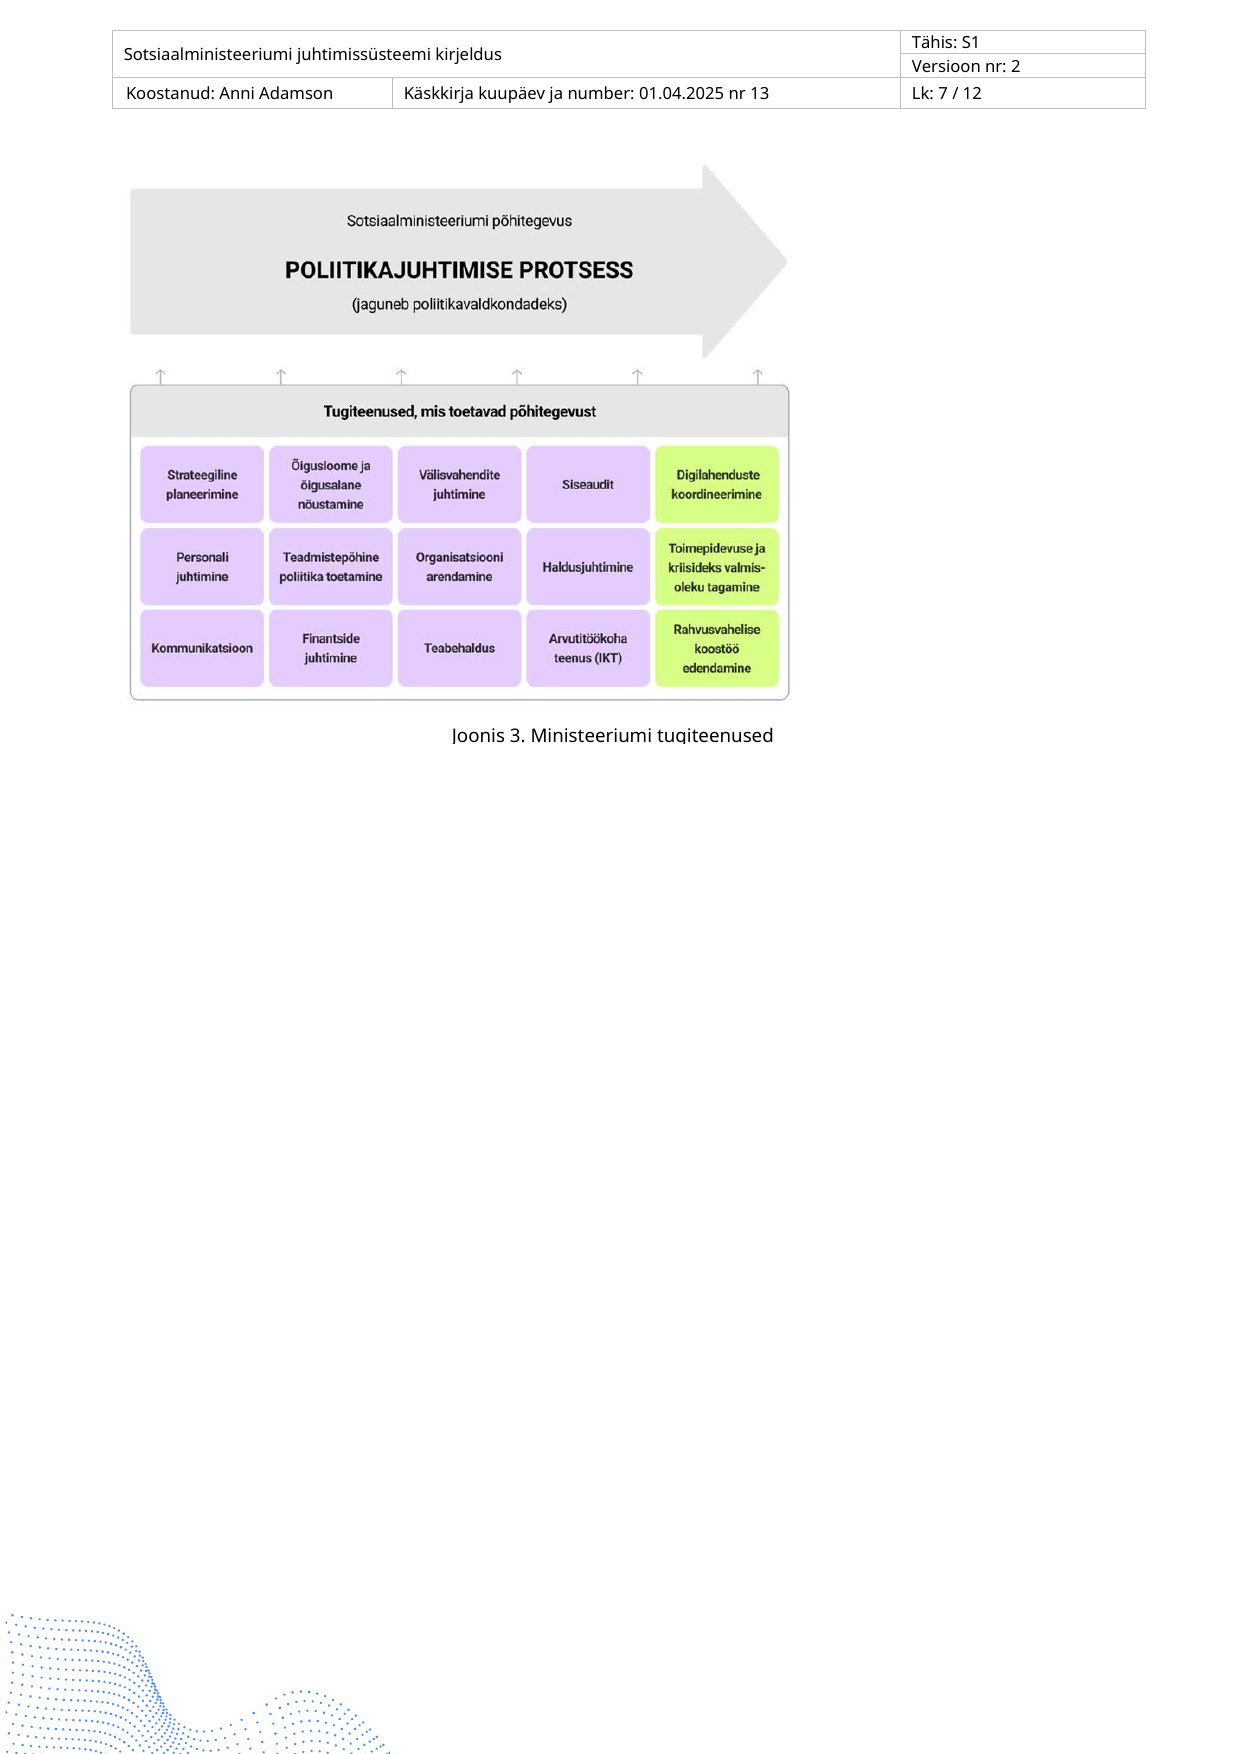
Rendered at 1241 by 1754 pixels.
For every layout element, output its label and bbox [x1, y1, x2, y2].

picture [0, 1606, 391, 1754]
picture [113, 145, 800, 717]
